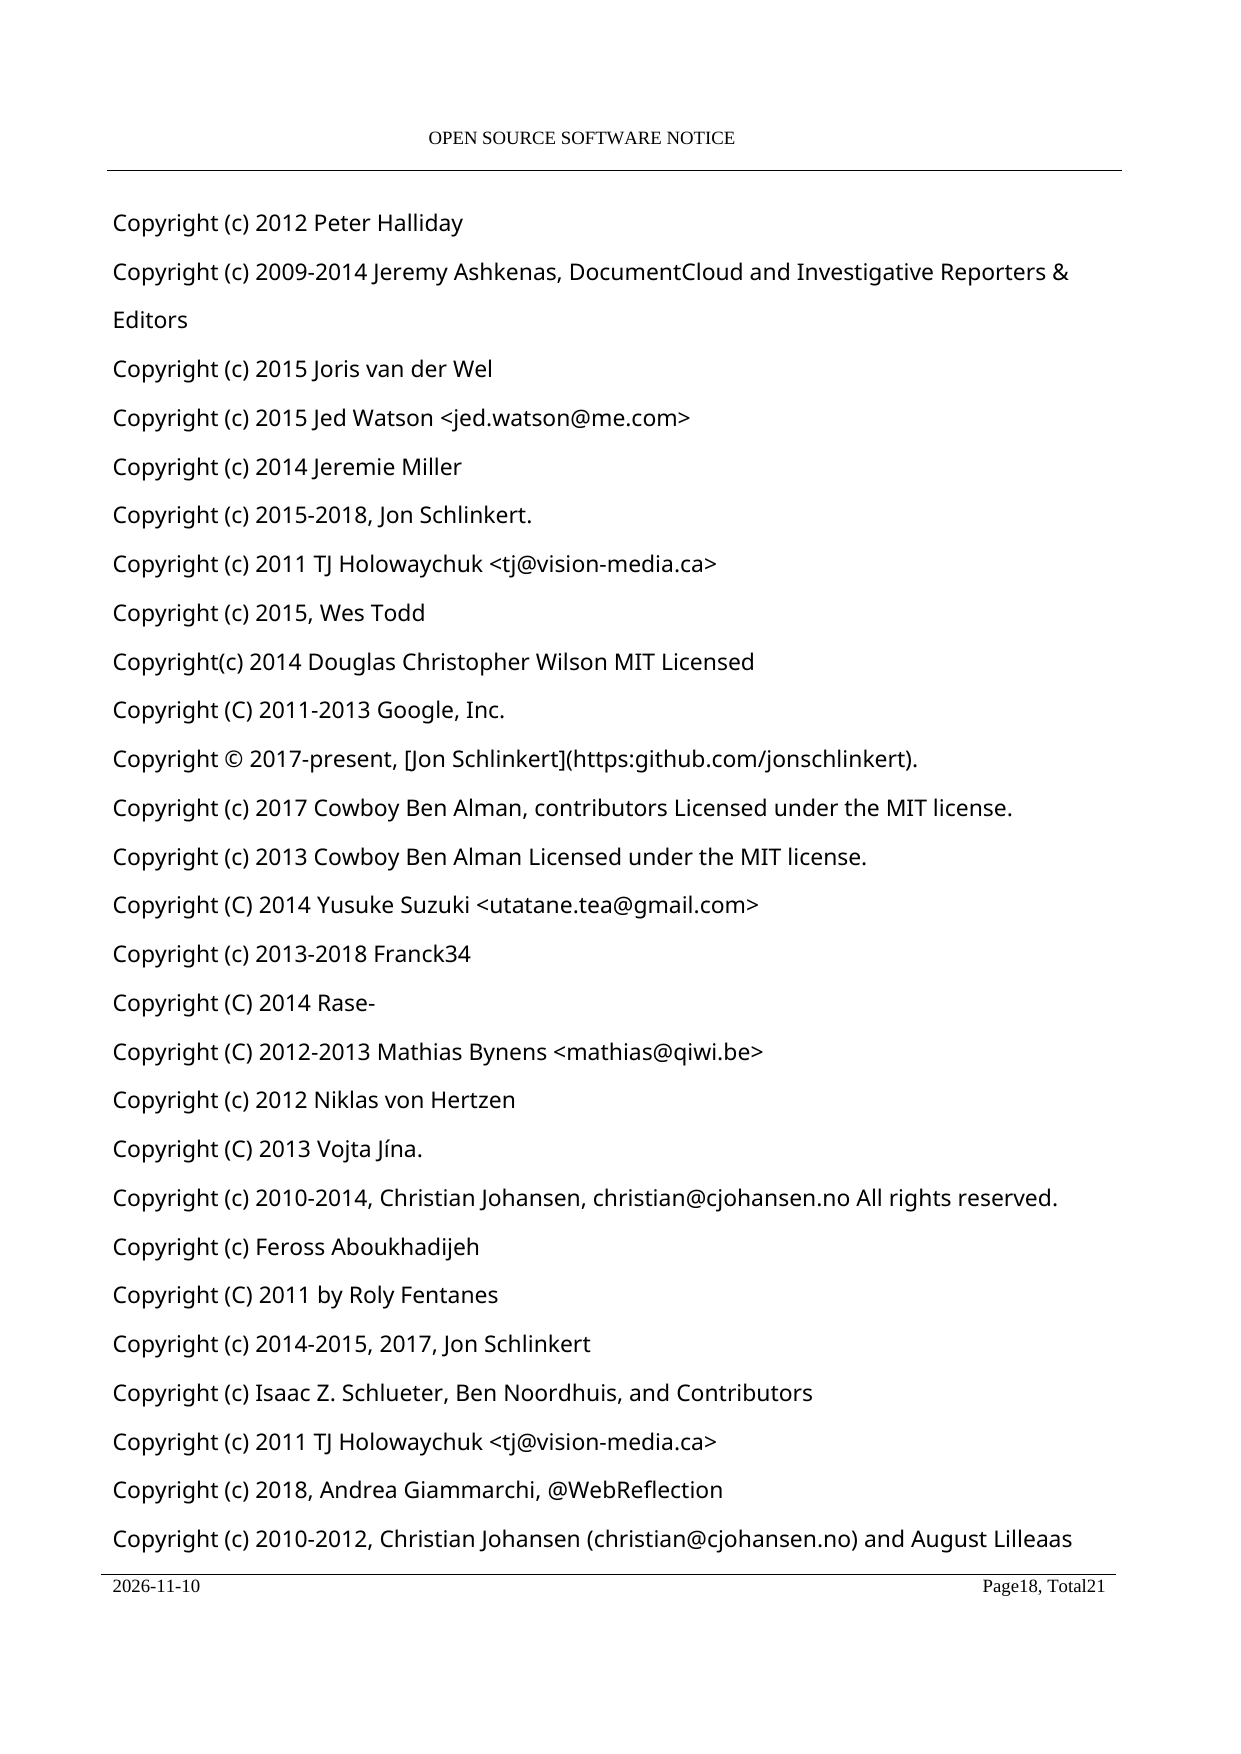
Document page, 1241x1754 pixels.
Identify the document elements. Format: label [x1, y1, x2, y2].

text [112, 206, 1128, 1555]
